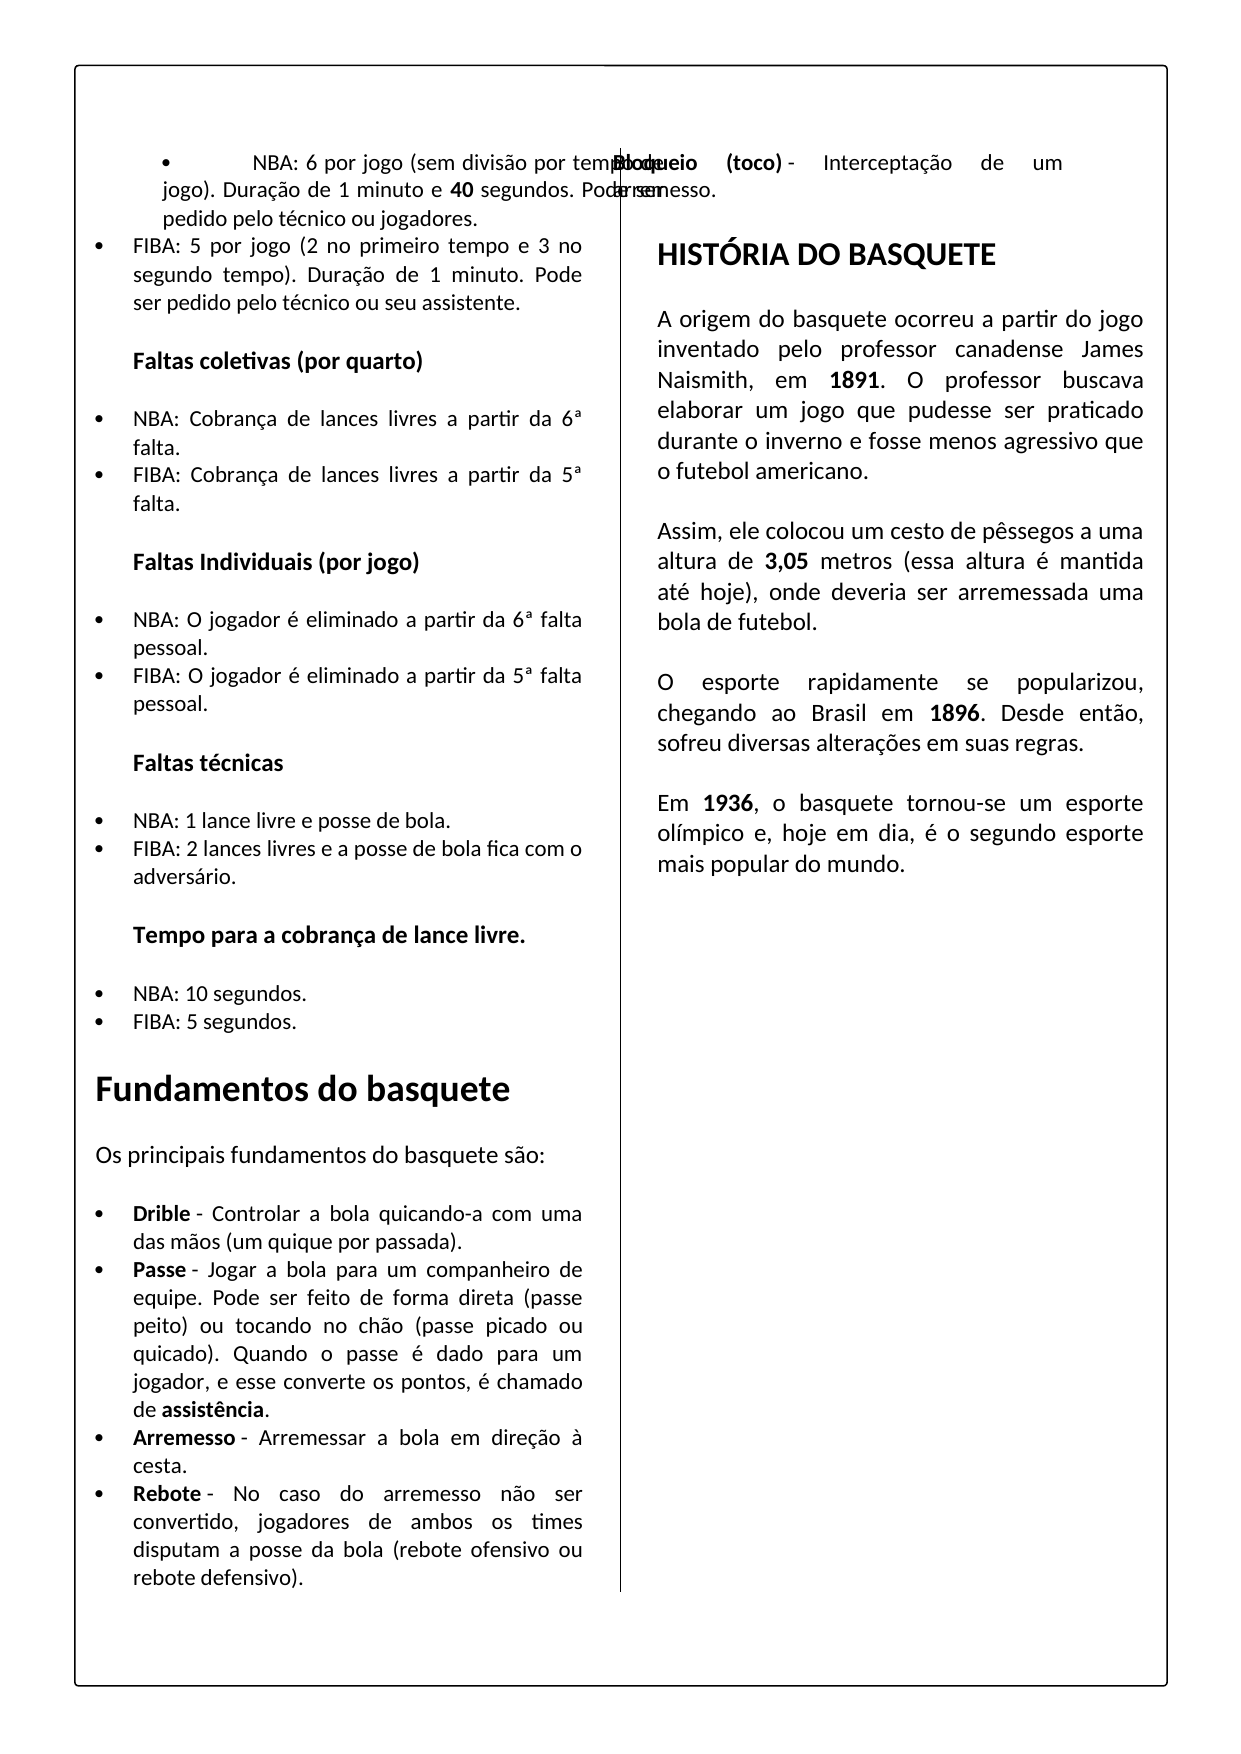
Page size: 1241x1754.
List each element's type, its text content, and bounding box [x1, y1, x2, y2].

list NBA: 1 lance livre e posse de bola. [95, 806, 583, 834]
list Bloqueio (toco) - Interceptação de um arremesso. [621, 148, 1063, 204]
text A origem do basquete ocorreu a partir do jogo inventado pelo professor canadense James Naismith, em 1891. O professor buscava elaborar um jogo que pudesse ser praticado durante o inverno e fosse menos agressivo que o futebol americano. [657, 303, 1144, 486]
list FIBA: Cobrança de lances livres a partir da 5ª falta. [95, 461, 583, 517]
list FIBA: 5 por jogo (2 no primeiro tempo e 3 no segundo tempo). Duração de 1 minuto. Pode ser pedido pelo técnico ou seu assistente. [95, 232, 583, 316]
text Assim, ele colocou um cesto de pêssegos a uma altura de 3,05 metros (essa altura é mantida até hoje), onde deveria ser arremessada uma bola de futebol. [657, 515, 1144, 637]
text Tempo para a cobrança de lance livre. [133, 920, 583, 950]
text Faltas coletivas (por quarto) [133, 345, 583, 375]
text O esporte rapidamente se popularizou, chegando ao Brasil em 1896. Desde então, sofreu diversas alterações em suas regras. [657, 666, 1144, 758]
text Faltas Individuais (por jogo) [133, 546, 583, 576]
subtitle HISTÓRIA DO BASQUETE [657, 233, 1063, 273]
list Rebote - No caso do arremesso não ser convertido, jogadores de ambos os times disputam a posse da bola (rebote ofensivo ou rebote defensivo). [95, 1479, 583, 1592]
text Os principais fundamentos do basquete são: [95, 1139, 583, 1170]
subtitle Fundamentos do basquete [95, 1064, 583, 1110]
list NBA: 10 segundos. [95, 979, 583, 1007]
list Passe - Jogar a bola para um companheiro de equipe. Pode ser feito de forma direta (passe peito) ou tocando no chão (passe picado ou quicado). Quando o passe é dado para um jogador, e esse converte os pontos, é chamado de assistência. [95, 1255, 583, 1423]
text Faltas técnicas [133, 747, 583, 777]
list NBA: Cobrança de lances livres a partir da 6ª falta. [95, 404, 583, 461]
list FIBA: 2 lances livres e a posse de bola fica com o adversário. [95, 834, 583, 891]
list Drible - Controlar a bola quicando-a com uma das mãos (um quique por passada). [95, 1199, 583, 1255]
list FIBA: O jogador é eliminado a partir da 5ª falta pessoal. [95, 662, 583, 718]
list NBA: O jogador é eliminado a partir da 6ª falta pessoal. [95, 606, 583, 662]
list NBA: 6 por jogo (sem divisão por tempo de jogo). Duração de 1 minuto e 40 segundos. Pode ser pedido pelo técnico ou jogadores. [162, 148, 620, 232]
list FIBA: 5 segundos. [95, 1007, 583, 1035]
text Em 1936, o basquete tornou-se um esporte olímpico e, hoje em dia, é o segundo esporte mais popular do mundo. [657, 787, 1144, 878]
list Arremesso - Arremessar a bola em direção à cesta. [95, 1423, 583, 1479]
